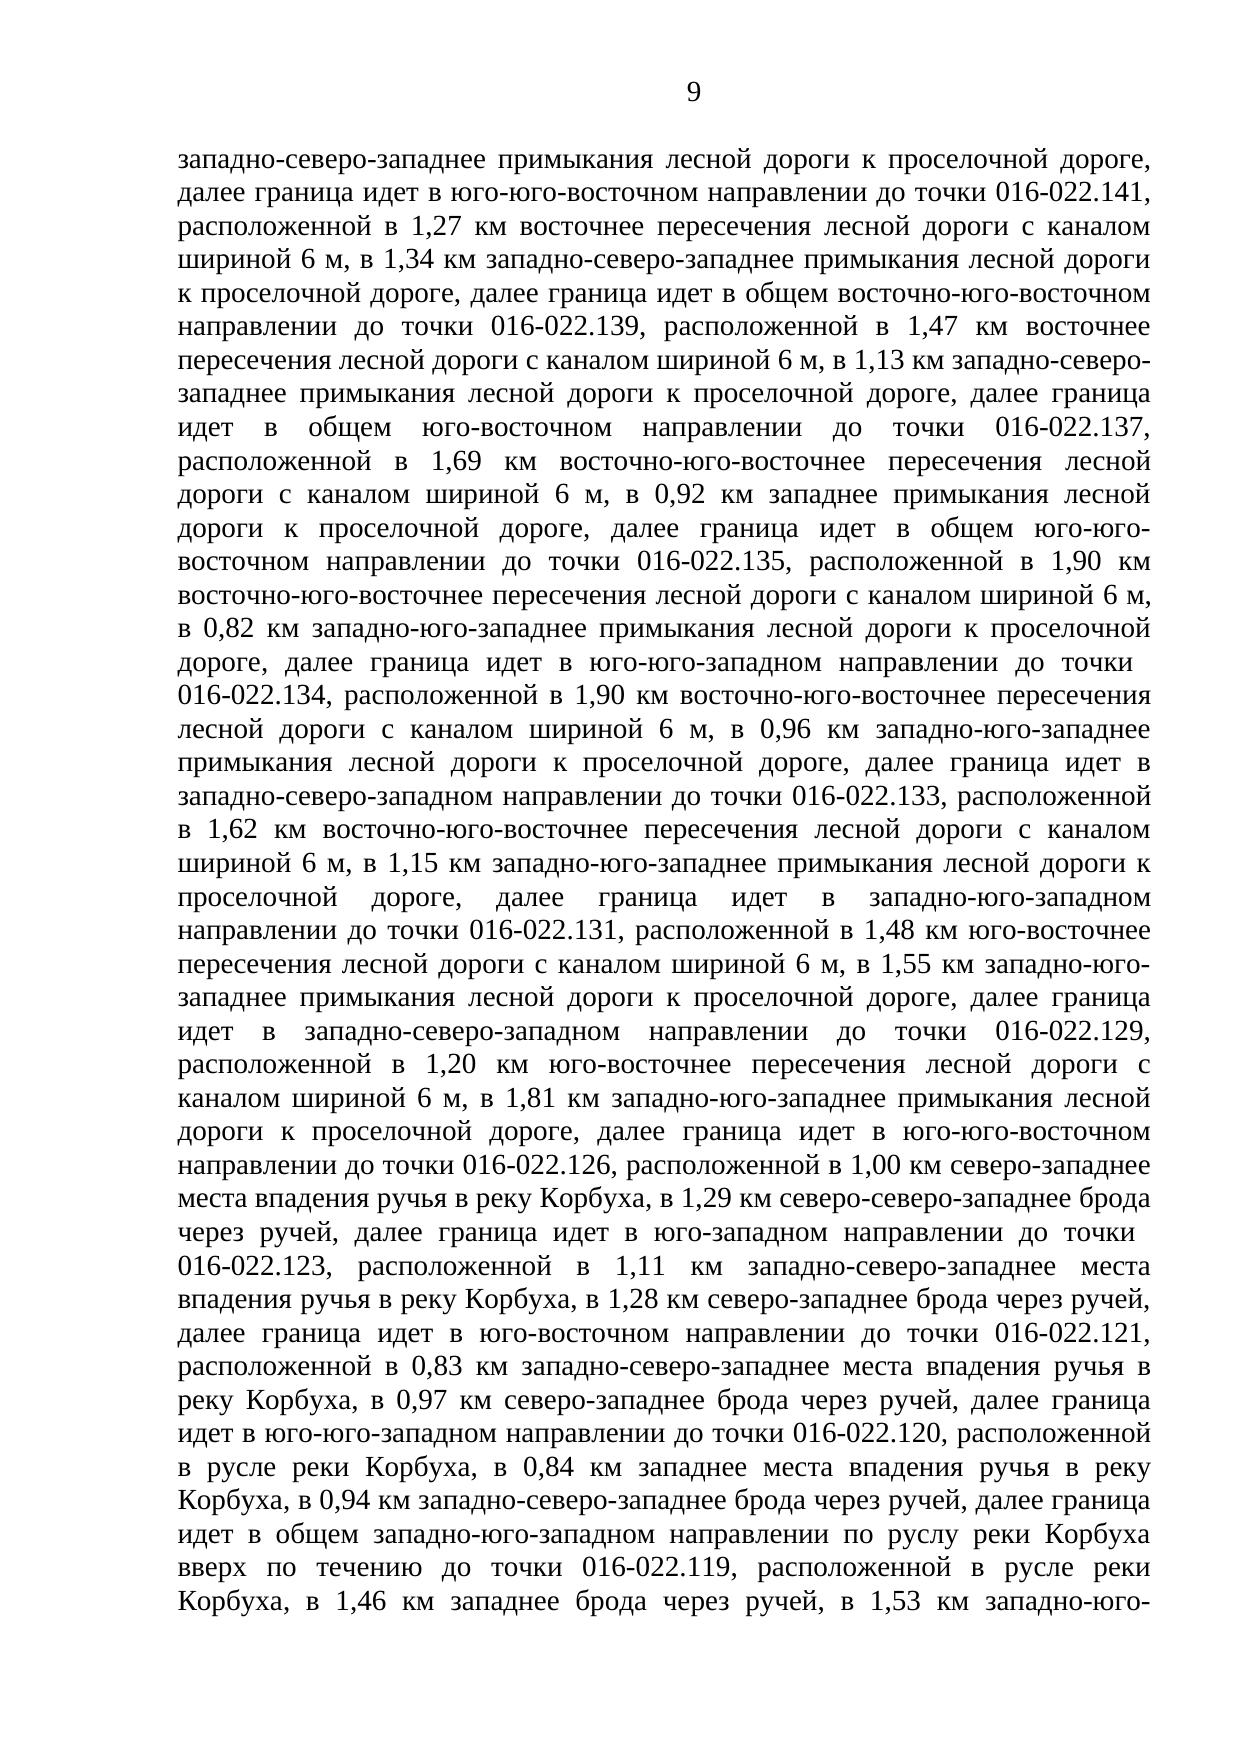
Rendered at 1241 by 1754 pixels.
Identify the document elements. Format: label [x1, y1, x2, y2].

text [177, 141, 1152, 1617]
